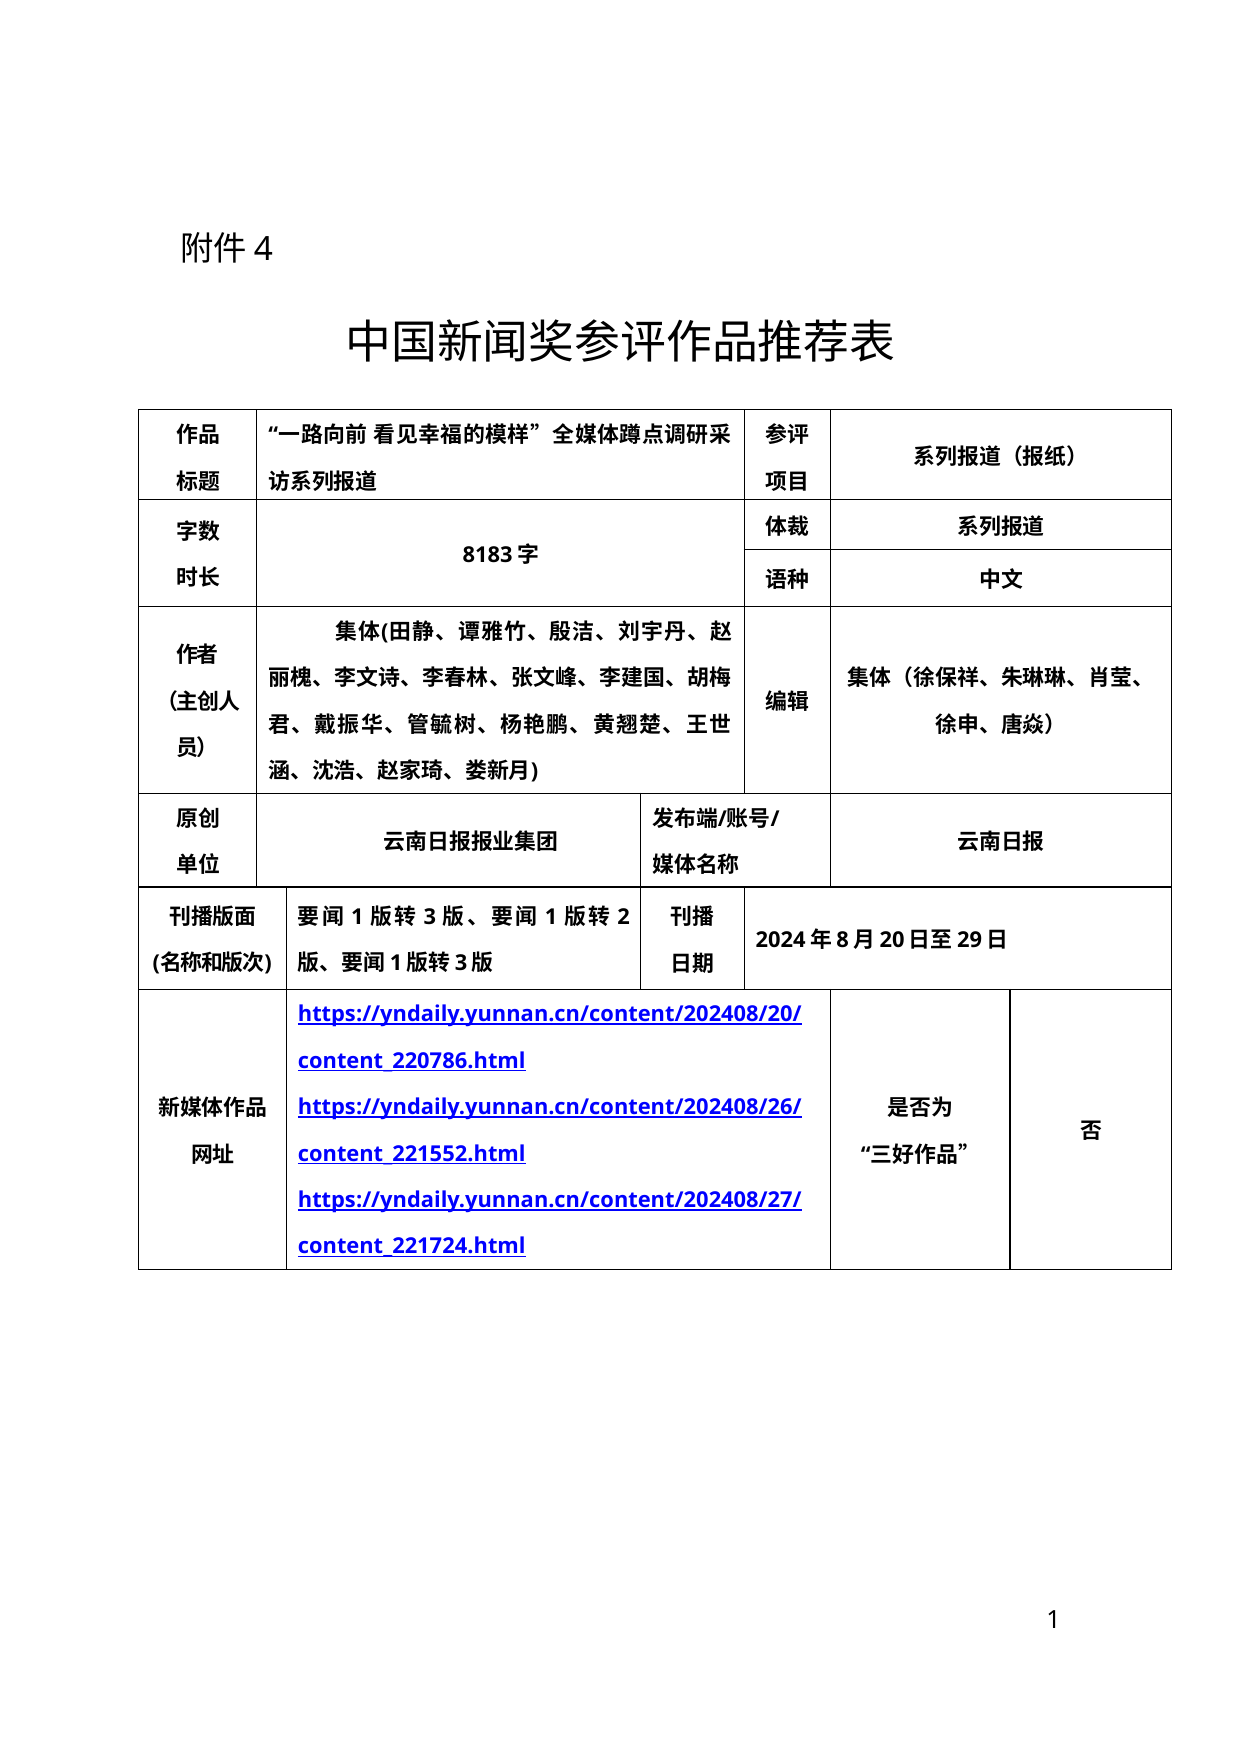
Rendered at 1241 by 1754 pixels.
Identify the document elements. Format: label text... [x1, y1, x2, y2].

table_cell 体裁 [745, 500, 830, 549]
table_cell 是否为 “三好作品” [831, 990, 1009, 1269]
table_cell 2024年8月20日至29日 [745, 888, 1171, 989]
table_cell 刊播 日期 [641, 888, 744, 989]
table_cell 要闻1版转3版、要闻1版转2版、要闻1版转3版 [287, 888, 640, 989]
table_cell 8183字 [257, 500, 744, 606]
table_cell 语种 [745, 550, 830, 606]
table_cell 集体（徐保祥、朱琳琳、肖莹、徐申、唐焱） [831, 607, 1171, 792]
text 附件4 [180, 200, 1060, 293]
table_cell 作者 （主创人员） [139, 607, 256, 792]
table_cell 否 [1011, 990, 1171, 1269]
table_cell 刊播版面 (名称和版次) [139, 888, 286, 989]
table_cell 集体(田静、谭雅竹、殷洁、刘宇丹、赵丽槐、李文诗、李春林、张文峰、李建国、胡梅君、戴振华、管毓树、杨艳鹏、黄翘楚、王世涵、沈浩、赵家琦、娄新月) [257, 607, 744, 792]
table_cell 发布端/账号/ 媒体名称 [641, 794, 830, 886]
table_header 系列报道（报纸） [831, 410, 1171, 499]
table_header 作品 标题 [139, 410, 256, 499]
table_cell https://yndaily.yunnan.cn/content/202408/20/content_220786.html https://yndaily.yunnan.cn/content/202408/26/content_221552.html https://yndaily.yunnan.cn/content/202408/27/content_221724.html [287, 990, 830, 1269]
table_header 参评 项目 [745, 410, 830, 499]
table_cell 中文 [831, 550, 1171, 606]
table_cell 原创 单位 [139, 794, 256, 886]
table_cell 编辑 [745, 607, 830, 792]
text 中国新闻奖参评作品推荐表 [180, 293, 1060, 386]
table_cell 新媒体作品 网址 [139, 990, 286, 1269]
table_cell 云南日报 [831, 794, 1171, 886]
table_cell 系列报道 [831, 500, 1171, 549]
table_cell 字数 时长 [139, 500, 256, 606]
table_header “一路向前 看见幸福的模样”全媒体蹲点调研采访系列报道 [257, 410, 744, 499]
table_cell 云南日报报业集团 [257, 794, 640, 886]
